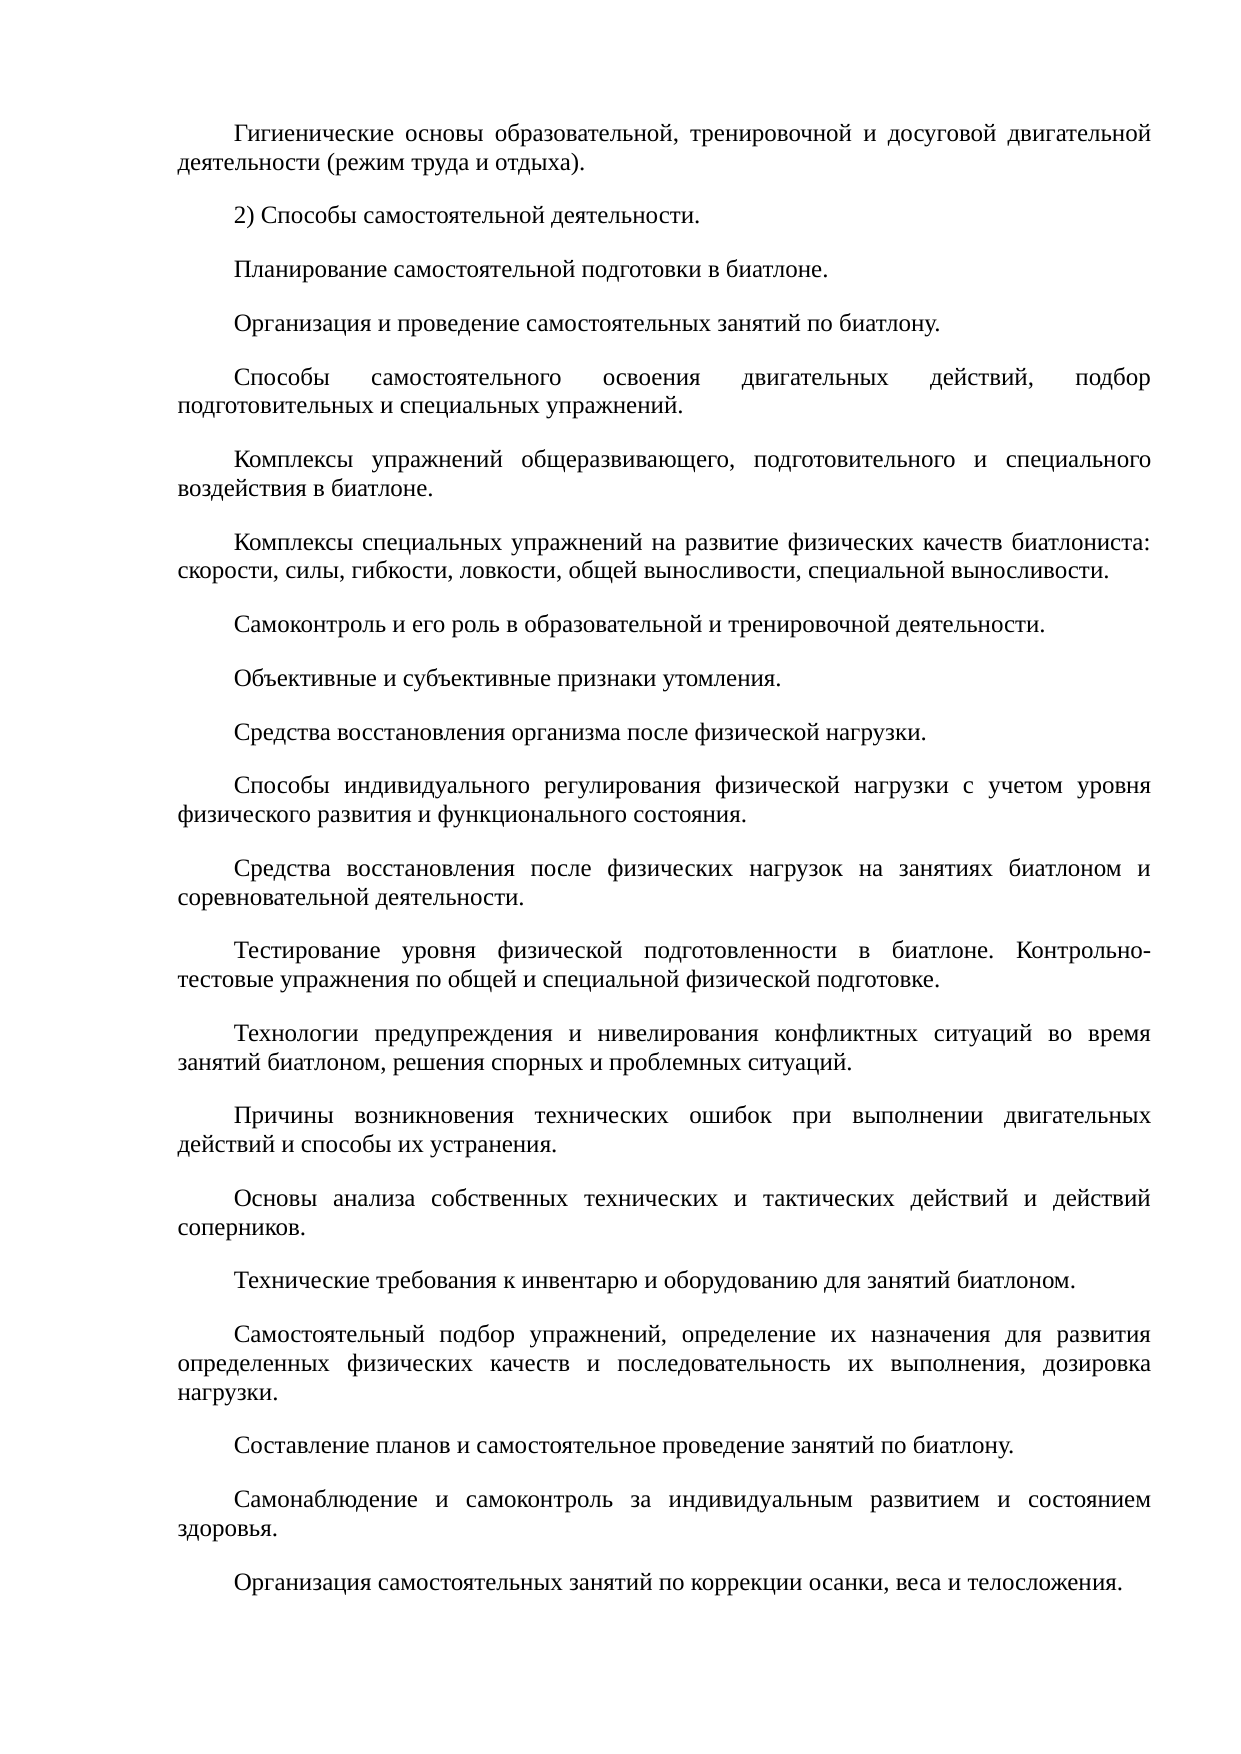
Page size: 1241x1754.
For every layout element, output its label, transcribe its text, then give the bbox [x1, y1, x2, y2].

text Комплексы упражнений общеразвивающего, подготовительного и специального воздействия в биатлоне. [177, 444, 1152, 502]
text Способы самостоятельного освоения двигательных действий, подбор подготовительных и специальных упражнений. [177, 362, 1152, 419]
text Основы анализа собственных технических и тактических действий и действий соперников. [177, 1183, 1152, 1241]
text Организация самостоятельных занятий по коррекции осанки, веса и телосложения. [177, 1567, 1152, 1596]
text Способы индивидуального регулирования физической нагрузки с учетом уровня физического развития и функционального состояния. [177, 771, 1152, 828]
text 2) Способы самостоятельной деятельности. [177, 201, 1152, 229]
text Организация и проведение самостоятельных занятий по биатлону. [177, 308, 1152, 337]
text Гигиенические основы образовательной, тренировочной и досуговой двигательной деятельности (режим труда и отдыха). [177, 118, 1152, 176]
text Объективные и субъективные признаки утомления. [177, 663, 1152, 692]
text Средства восстановления организма после физической нагрузки. [177, 717, 1152, 746]
text Тестирование уровня физической подготовленности в биатлоне. Контрольно-тестовые упражнения по общей и специальной физической подготовке. [177, 936, 1152, 993]
text Составление планов и самостоятельное проведение занятий по биатлону. [177, 1431, 1152, 1459]
text Самоконтроль и его роль в образовательной и тренировочной деятельности. [177, 609, 1152, 638]
text Причины возникновения технических ошибок при выполнении двигательных действий и способы их устранения. [177, 1101, 1152, 1158]
text Комплексы специальных упражнений на развитие физических качеств биатлониста: скорости, силы, гибкости, ловкости, общей выносливости, специальной выносливости. [177, 527, 1152, 584]
text Планирование самостоятельной подготовки в биатлоне. [177, 254, 1152, 283]
text Самонаблюдение и самоконтроль за индивидуальным развитием и состоянием здоровья. [177, 1484, 1152, 1542]
text Самостоятельный подбор упражнений, определение их назначения для развития определенных физических качеств и последовательность их выполнения, дозировка нагрузки. [177, 1319, 1152, 1406]
text Средства восстановления после физических нагрузок на занятиях биатлоном и соревновательной деятельности. [177, 853, 1152, 911]
text Технологии предупреждения и нивелирования конфликтных ситуаций во время занятий биатлоном, решения спорных и проблемных ситуаций. [177, 1018, 1152, 1076]
text Технические требования к инвентарю и оборудованию для занятий биатлоном. [177, 1266, 1152, 1294]
